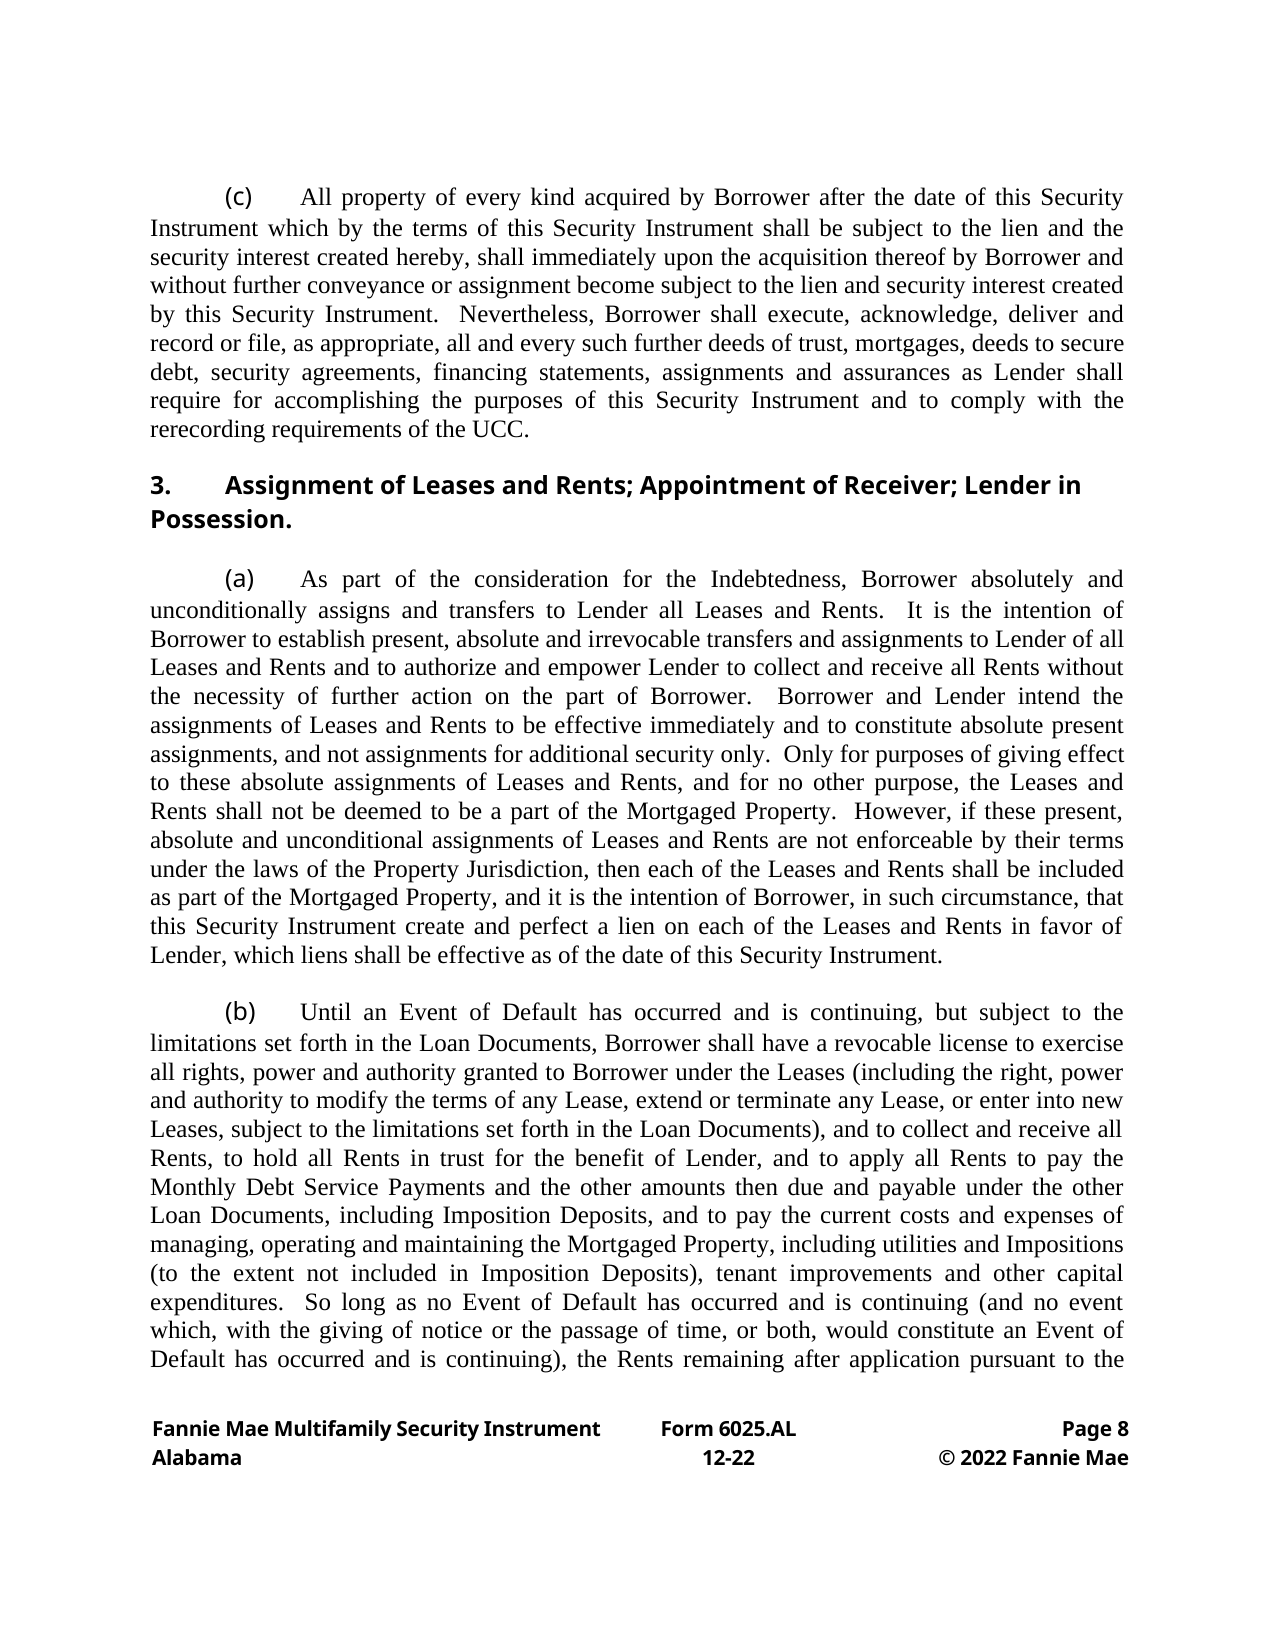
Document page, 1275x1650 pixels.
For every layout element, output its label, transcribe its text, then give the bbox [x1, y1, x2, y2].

list All property of every kind acquired by Borrower after the date of this Security Instrument which by the terms of this Security Instrument shall be subject to the lien and the security interest created hereby, shall immediately upon the acquisition thereof by Borrower and without further conveyance or assignment become subject to the lien and security interest created by this Security Instrument. Nevertheless, Borrower shall execute, acknowledge, deliver and record or file, as appropriate, all and every such further deeds of trust, mortgages, deeds to secure debt, security agreements, financing statements, assignments and assurances as Lender shall require for accomplishing the purposes of this Security Instrument and to comply with the rerecording requirements of the UCC. [150, 179, 1125, 443]
subtitle Assignment of Leases and Rents; Appointment of Receiver; Lender in Possession. [150, 468, 1125, 536]
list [150, 994, 1125, 1373]
list As part of the consideration for the Indebtedness, Borrower absolutely and unconditionally assigns and transfers to Lender all Leases and Rents. It is the intention of Borrower to establish present, absolute and irrevocable transfers and assignments to Lender of all Leases and Rents and to authorize and empower Lender to collect and receive all Rents without the necessity of further action on the part of Borrower. Borrower and Lender intend the assignments of Leases and Rents to be effective immediately and to constitute absolute present assignments, and not assignments for additional security only. Only for purposes of giving effect to these absolute assignments of Leases and Rents, and for no other purpose, the Leases and Rents shall not be deemed to be a part of the Mortgaged Property. However, if these present, absolute and unconditional assignments of Leases and Rents are not enforceable by their terms under the laws of the Property Jurisdiction, then each of the Leases and Rents shall be included as part of the Mortgaged Property, and it is the intention of Borrower, in such circumstance, that this Security Instrument create and perfect a lien on each of the Leases and Rents in favor of Lender, which liens shall be effective as of the date of this Security Instrument. [150, 561, 1125, 969]
